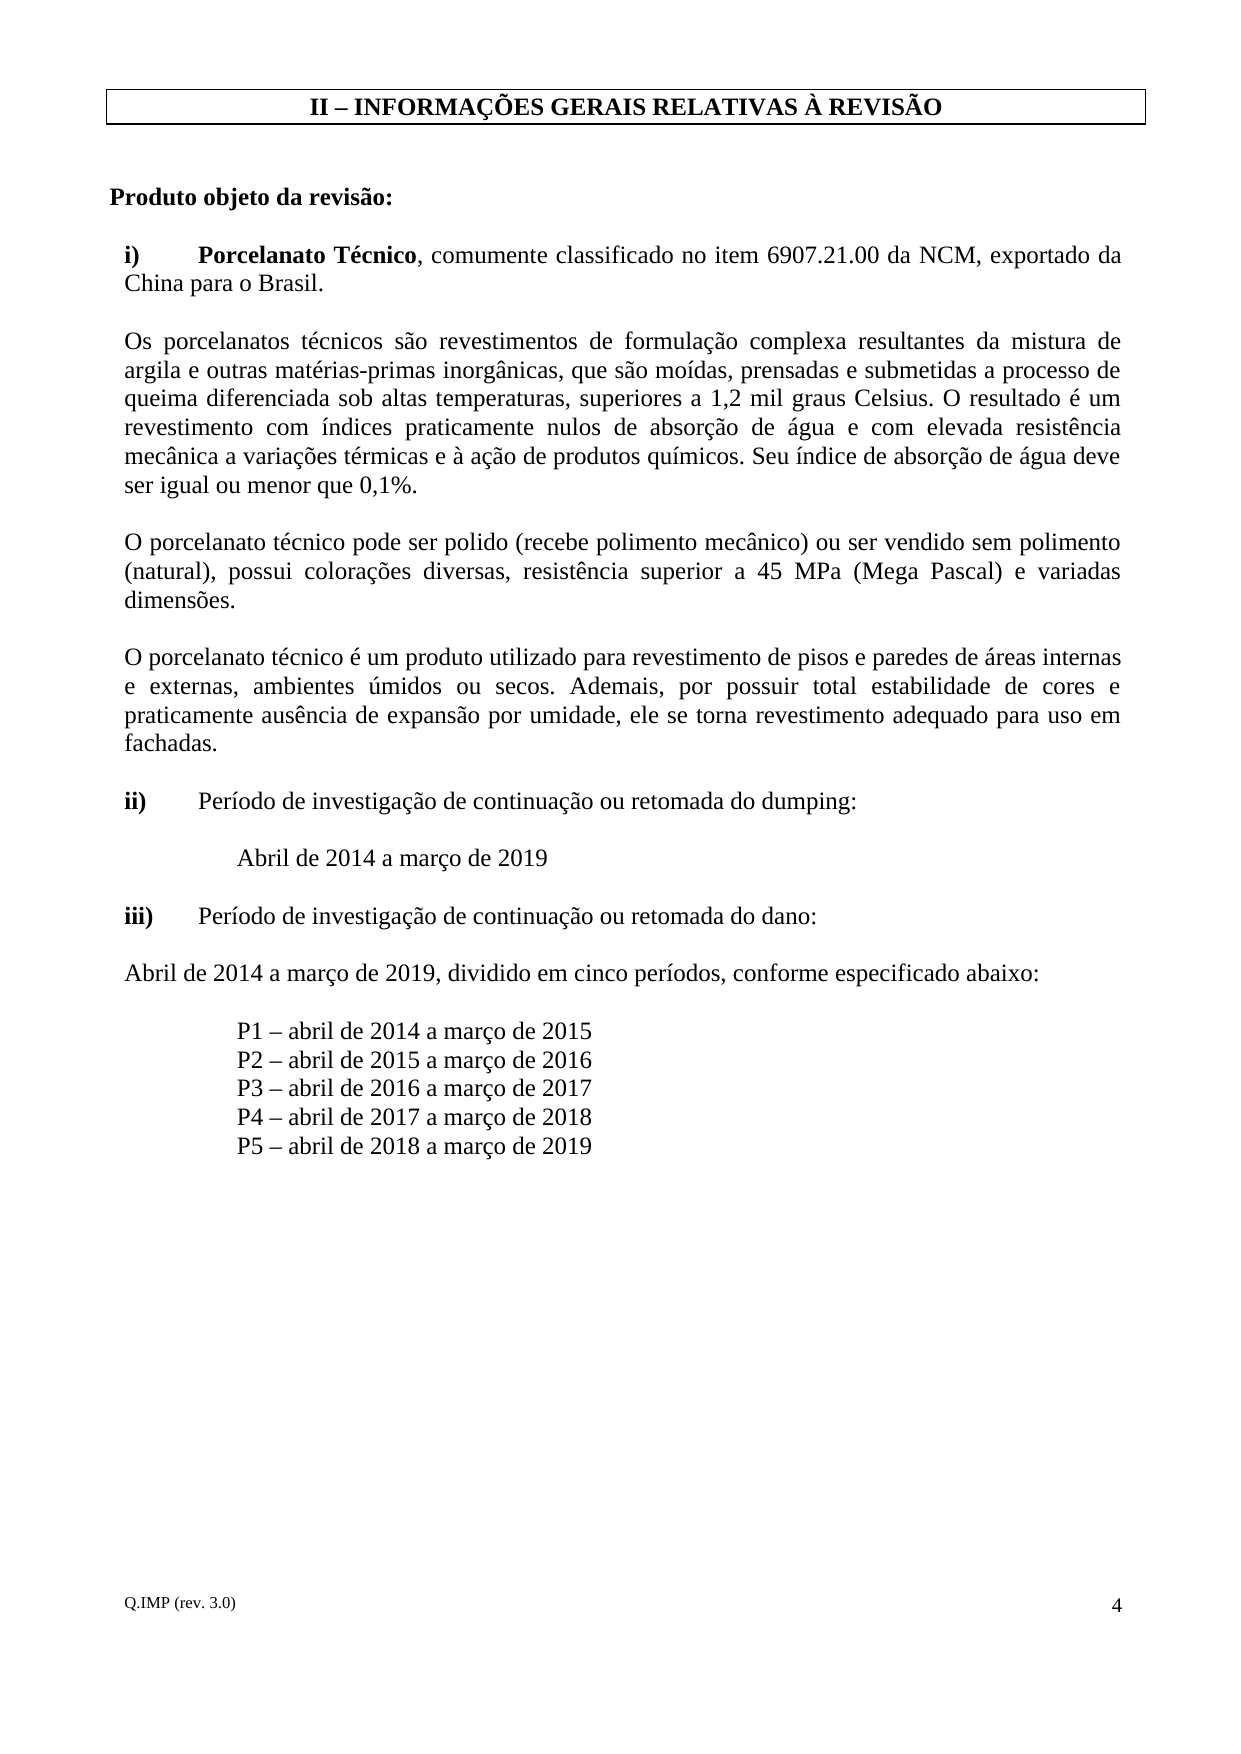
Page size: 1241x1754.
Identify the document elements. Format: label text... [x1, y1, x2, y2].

text Abril de 2014 a março de 2019, dividido em cinco períodos, conforme especificado abaixo: [124, 958, 1122, 987]
text O porcelanato técnico é um produto utilizado para revestimento de pisos e paredes de áreas internas e externas, ambientes úmidos ou secos. Ademais, por possuir total estabilidade de cores e praticamente ausência de expansão por umidade, ele se torna revestimento adequado para uso em fachadas. [124, 642, 1122, 757]
text iii) Período de investigação de continuação ou retomada do dano: [124, 901, 1122, 930]
text P2 – abril de 2015 a março de 2016 [237, 1045, 1122, 1073]
text P4 – abril de 2017 a março de 2018 [237, 1102, 1122, 1131]
text P1 – abril de 2014 a março de 2015 [237, 1016, 1122, 1045]
text Produto objeto da revisão: [109, 182, 1143, 211]
text Abril de 2014 a março de 2019 [237, 843, 1122, 872]
text i) Porcelanato Técnico, comumente classificado no item 6907.21.00 da NCM, exportado da China para o Brasil. [124, 240, 1122, 297]
text P5 – abril de 2018 a março de 2019 [237, 1131, 1122, 1160]
text P3 – abril de 2016 a março de 2017 [237, 1073, 1122, 1102]
subtitle II – INFORMAÇÕES GERAIS RELATIVAS À REVISÃO [107, 90, 1145, 123]
text O porcelanato técnico pode ser polido (recebe polimento mecânico) ou ser vendido sem polimento (natural), possui colorações diversas, resistência superior a 45 MPa (Mega Pascal) e variadas dimensões. [124, 527, 1122, 613]
text ii) Período de investigação de continuação ou retomada do dumping: [124, 786, 1122, 815]
text Os porcelanatos técnicos são revestimentos de formulação complexa resultantes da mistura de argila e outras matérias-primas inorgânicas, que são moídas, prensadas e submetidas a processo de queima diferenciada sob altas temperaturas, superiores a 1,2 mil graus Celsius. O resultado é um revestimento com índices praticamente nulos de absorção de água e com elevada resistência mecânica a variações térmicas e à ação de produtos químicos. Seu índice de absorção de água deve ser igual ou menor que 0,1%. [124, 326, 1122, 498]
